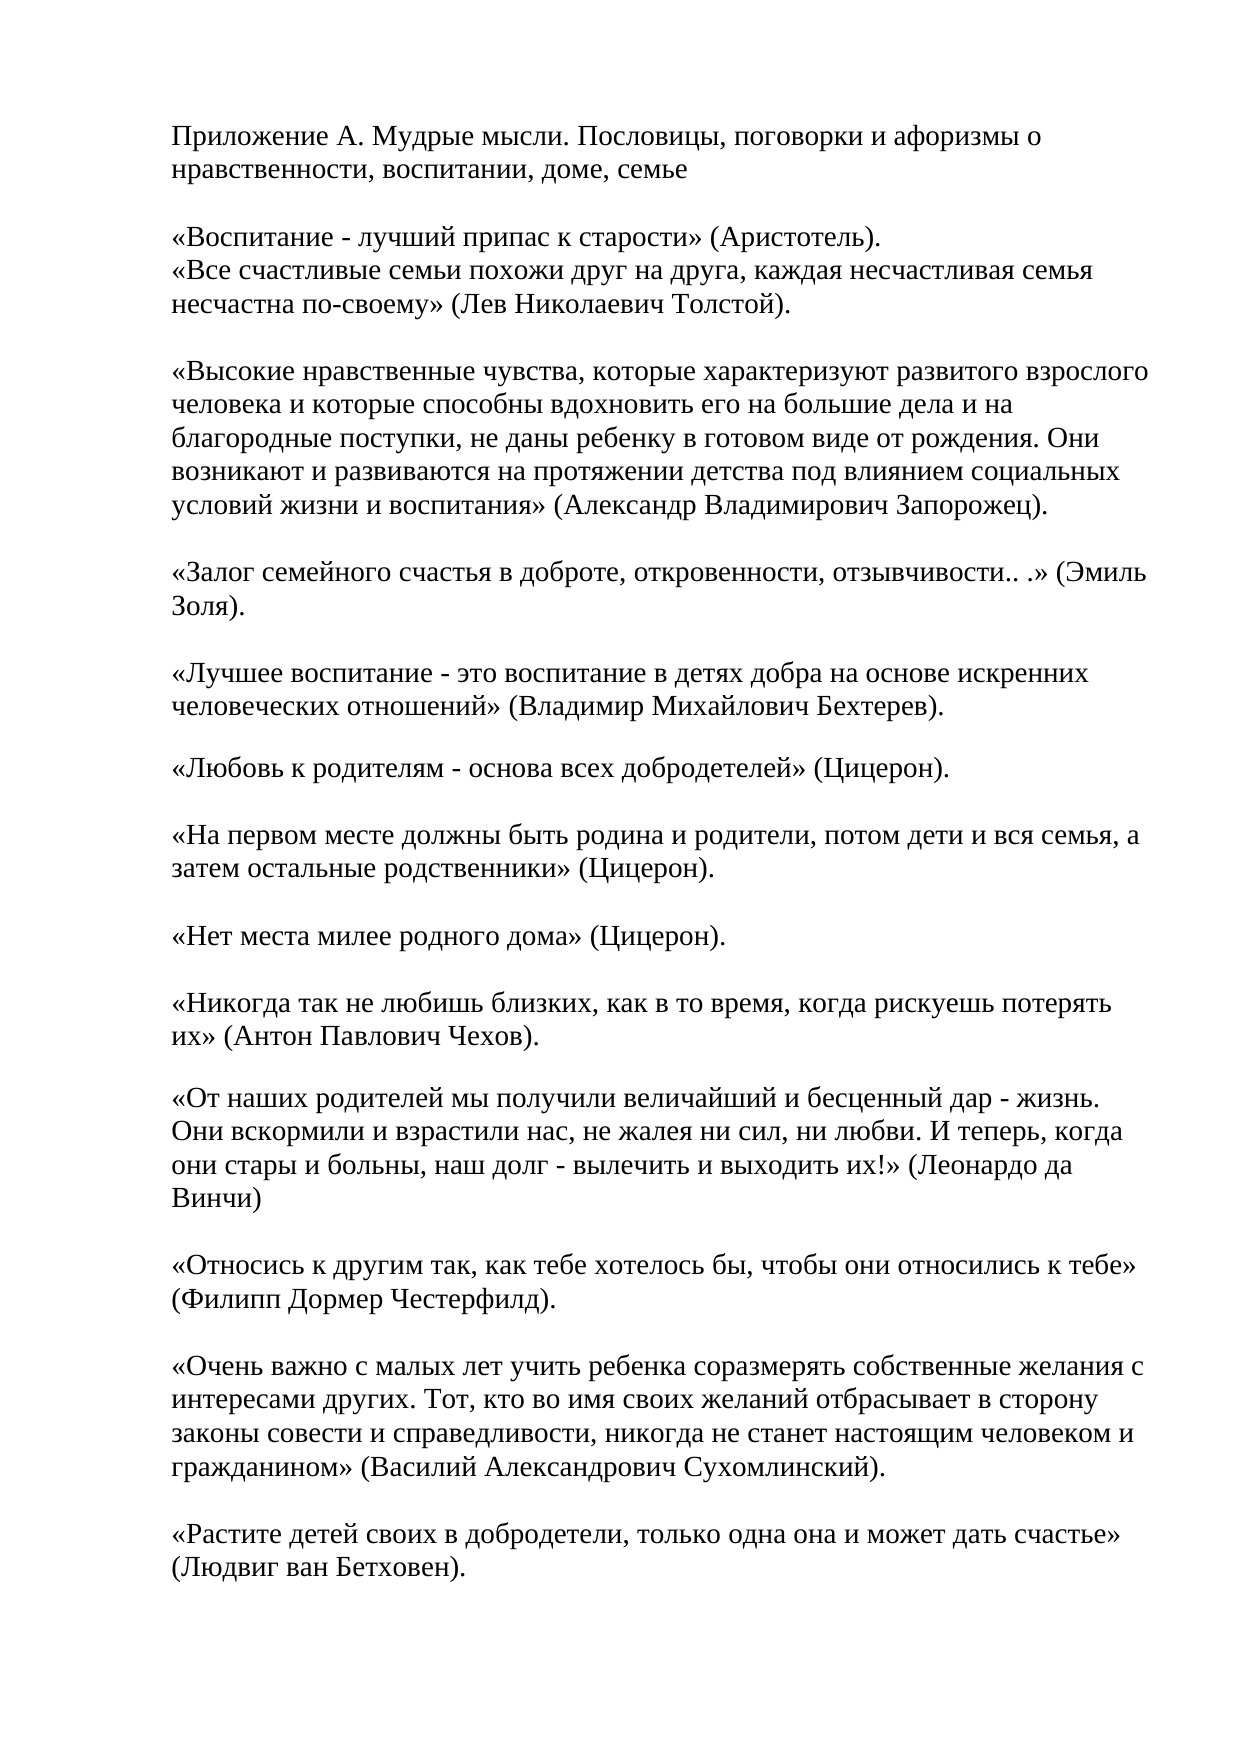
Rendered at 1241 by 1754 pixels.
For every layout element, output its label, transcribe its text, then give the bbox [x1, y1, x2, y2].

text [171, 118, 1158, 750]
text «Любовь к родителям - основа всех добродетелей» (Цицерон). «На первом месте должны быть родина и родители, потом дети и вся семья, а затем остальные родственники» (Цицерон). «Нет места милее родного дома» (Цицерон). «Никогда так не любишь близких, как в то время, когда рискуешь потерять их» (Антон Павлович Чехов). [171, 750, 1158, 1080]
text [171, 1080, 1158, 1616]
